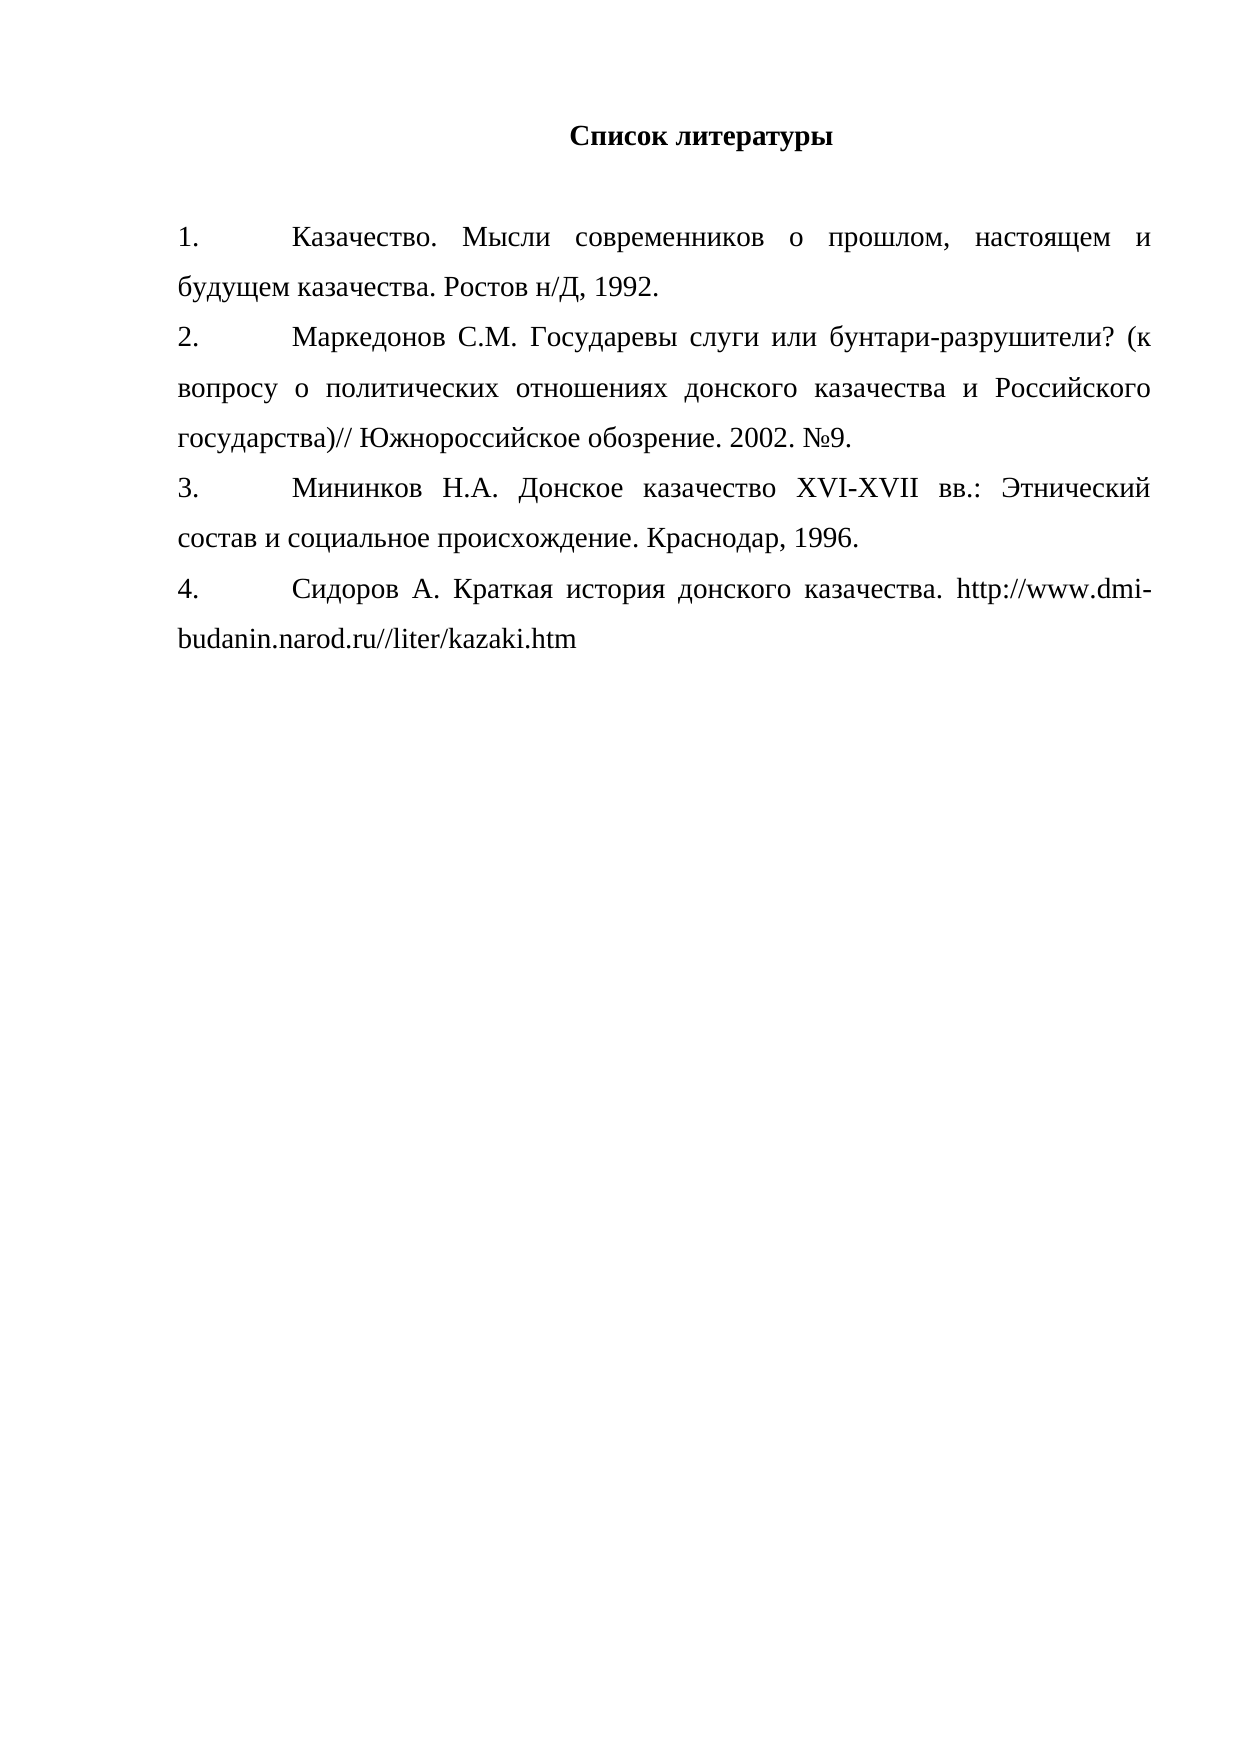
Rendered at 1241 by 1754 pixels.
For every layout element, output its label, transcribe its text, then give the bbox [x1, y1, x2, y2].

subtitle Список литературы [177, 118, 1152, 152]
list Казачество. Мысли современников о прошлом, настоящем и будущем казачества. Ростов н/Д, 1992. [177, 219, 1152, 303]
list Сидоров А. Краткая история донского казачества. http://www.dmi-budanin.narod.ru//liter/kazaki.htm [177, 571, 1152, 655]
list Маркедонов С.М. Государевы слуги или бунтари-разрушители? (к вопросу о политических отношениях донского казачества и Российского государства)// Южнороссийское обозрение. 2002. №9. [177, 319, 1152, 453]
list Мининков Н.А. Донское казачество XVI-XVII вв.: Этнический состав и социальное происхождение. Краснодар, 1996. [177, 470, 1152, 554]
